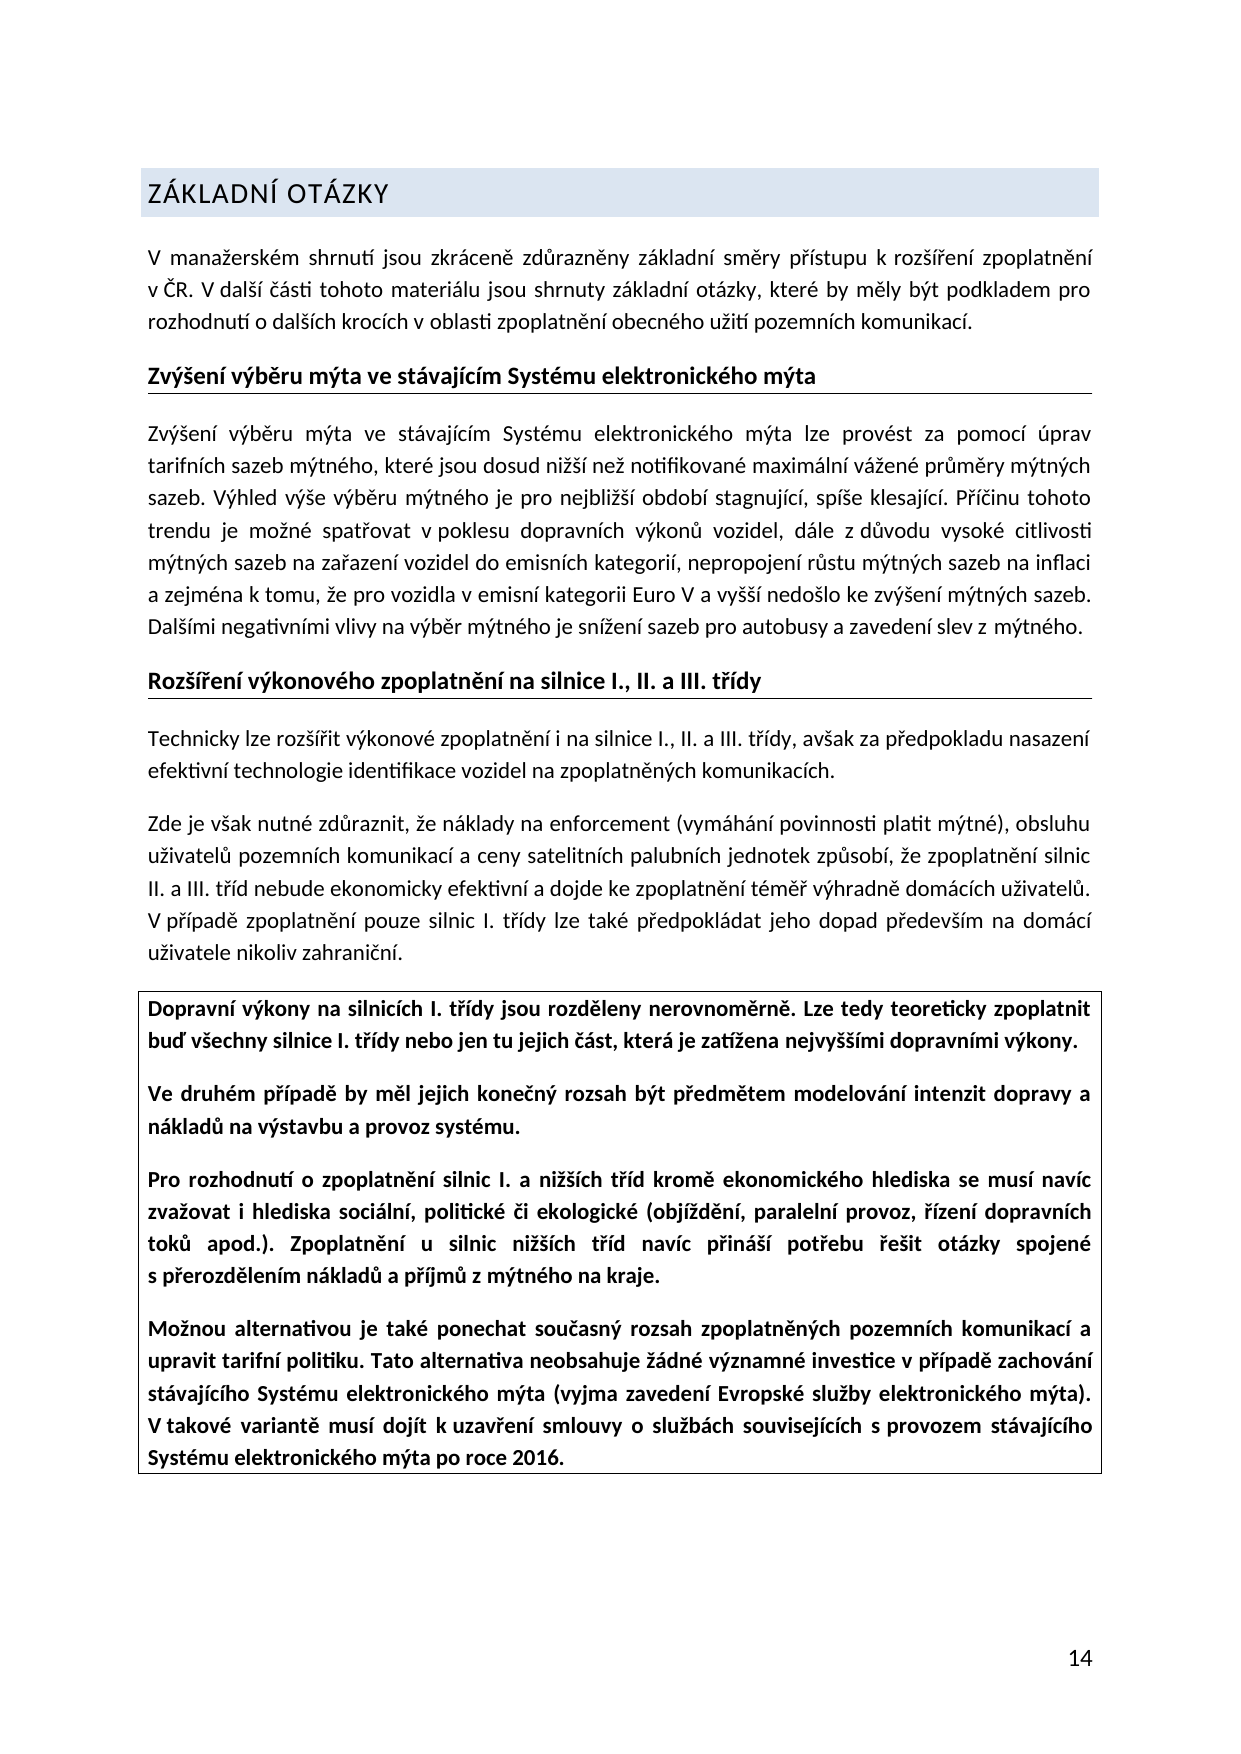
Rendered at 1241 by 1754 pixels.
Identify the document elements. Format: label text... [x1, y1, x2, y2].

text Dopravní výkony na silnicích I. třídy jsou rozděleny nerovnoměrně. Lze tedy teoreticky zpoplatnit buď všechny silnice I. třídy nebo jen tu jejich část, která je zatížena nejvyššími dopravními výkony. [139, 992, 1101, 1054]
text Ve druhém případě by měl jejich konečný rozsah být předmětem modelování intenzit dopravy a nákladů na výstavbu a provoz systému. [139, 1076, 1101, 1140]
text Zvýšení výběru mýta ve stávajícím Systému elektronického mýta lze provést za pomocí úprav tarifních sazeb mýtného, které jsou dosud nižší než notifikované maximální vážené průměry mýtných sazeb. Výhled výše výběru mýtného je pro nejbližší období stagnující, spíše klesající. Příčinu tohoto trendu je možné spatřovat v poklesu dopravních výkonů vozidel, dále z důvodu vysoké citlivosti mýtných sazeb na zařazení vozidel do emisních kategorií, nepropojení růstu mýtných sazeb na inflaci a zejména k tomu, že pro vozidla v emisní kategorii Euro V a vyšší nedošlo ke zvýšení mýtných sazeb. Dalšími negativními vlivy na výběr mýtného je snížení sazeb pro autobusy a zavedení slev z mýtného. [148, 419, 1092, 640]
text Pro rozhodnutí o zpoplatnění silnic I. a nižších tříd kromě ekonomického hlediska se musí navíc zvažovat i hlediska sociální, politické či ekologické (objíždění, paralelní provoz, řízení dopravních toků apod.). Zpoplatnění u silnic nižších tříd navíc přináší potřebu řešit otázky spojené s přerozdělením nákladů a příjmů z mýtného na kraje. [139, 1162, 1101, 1289]
text Zvýšení výběru mýta ve stávajícím Systému elektronického mýta [148, 360, 1092, 393]
text Technicky lze rozšířit výkonové zpoplatnění i na silnice I., II. a III. třídy, avšak za předpokladu nasazení efektivní technologie identifikace vozidel na zpoplatněných komunikacích. [148, 724, 1092, 784]
subtitle Základní otázky [148, 175, 1092, 210]
text Možnou alternativou je také ponechat současný rozsah zpoplatněných pozemních komunikací a upravit tarifní politiku. Tato alternativa neobsahuje žádné významné investice v případě zachování stávajícího Systému elektronického mýta (vyjma zavedení Evropské služby elektronického mýta). V takové variantě musí dojít k uzavření smlouvy o službách souvisejících s provozem stávajícího Systému elektronického mýta po roce 2016. [139, 1311, 1101, 1473]
text Rozšíření výkonového zpoplatnění na silnice I., II. a III. třídy [148, 665, 1092, 698]
text Zde je však nutné zdůraznit, že náklady na enforcement (vymáhání povinnosti platit mýtné), obsluhu uživatelů pozemních komunikací a ceny satelitních palubních jednotek způsobí, že zpoplatnění silnic II. a III. tříd nebude ekonomicky efektivní a dojde ke zpoplatnění téměř výhradně domácích uživatelů. V případě zpoplatnění pouze silnic I. třídy lze také předpokládat jeho dopad především na domácí uživatele nikoliv zahraniční. [148, 809, 1092, 966]
text V manažerském shrnutí jsou zkráceně zdůrazněny základní směry přístupu k rozšíření zpoplatnění v ČR. V další části tohoto materiálu jsou shrnuty základní otázky, které by měly být podkladem pro rozhodnutí o dalších krocích v oblasti zpoplatnění obecného užití pozemních komunikací. [148, 243, 1092, 335]
